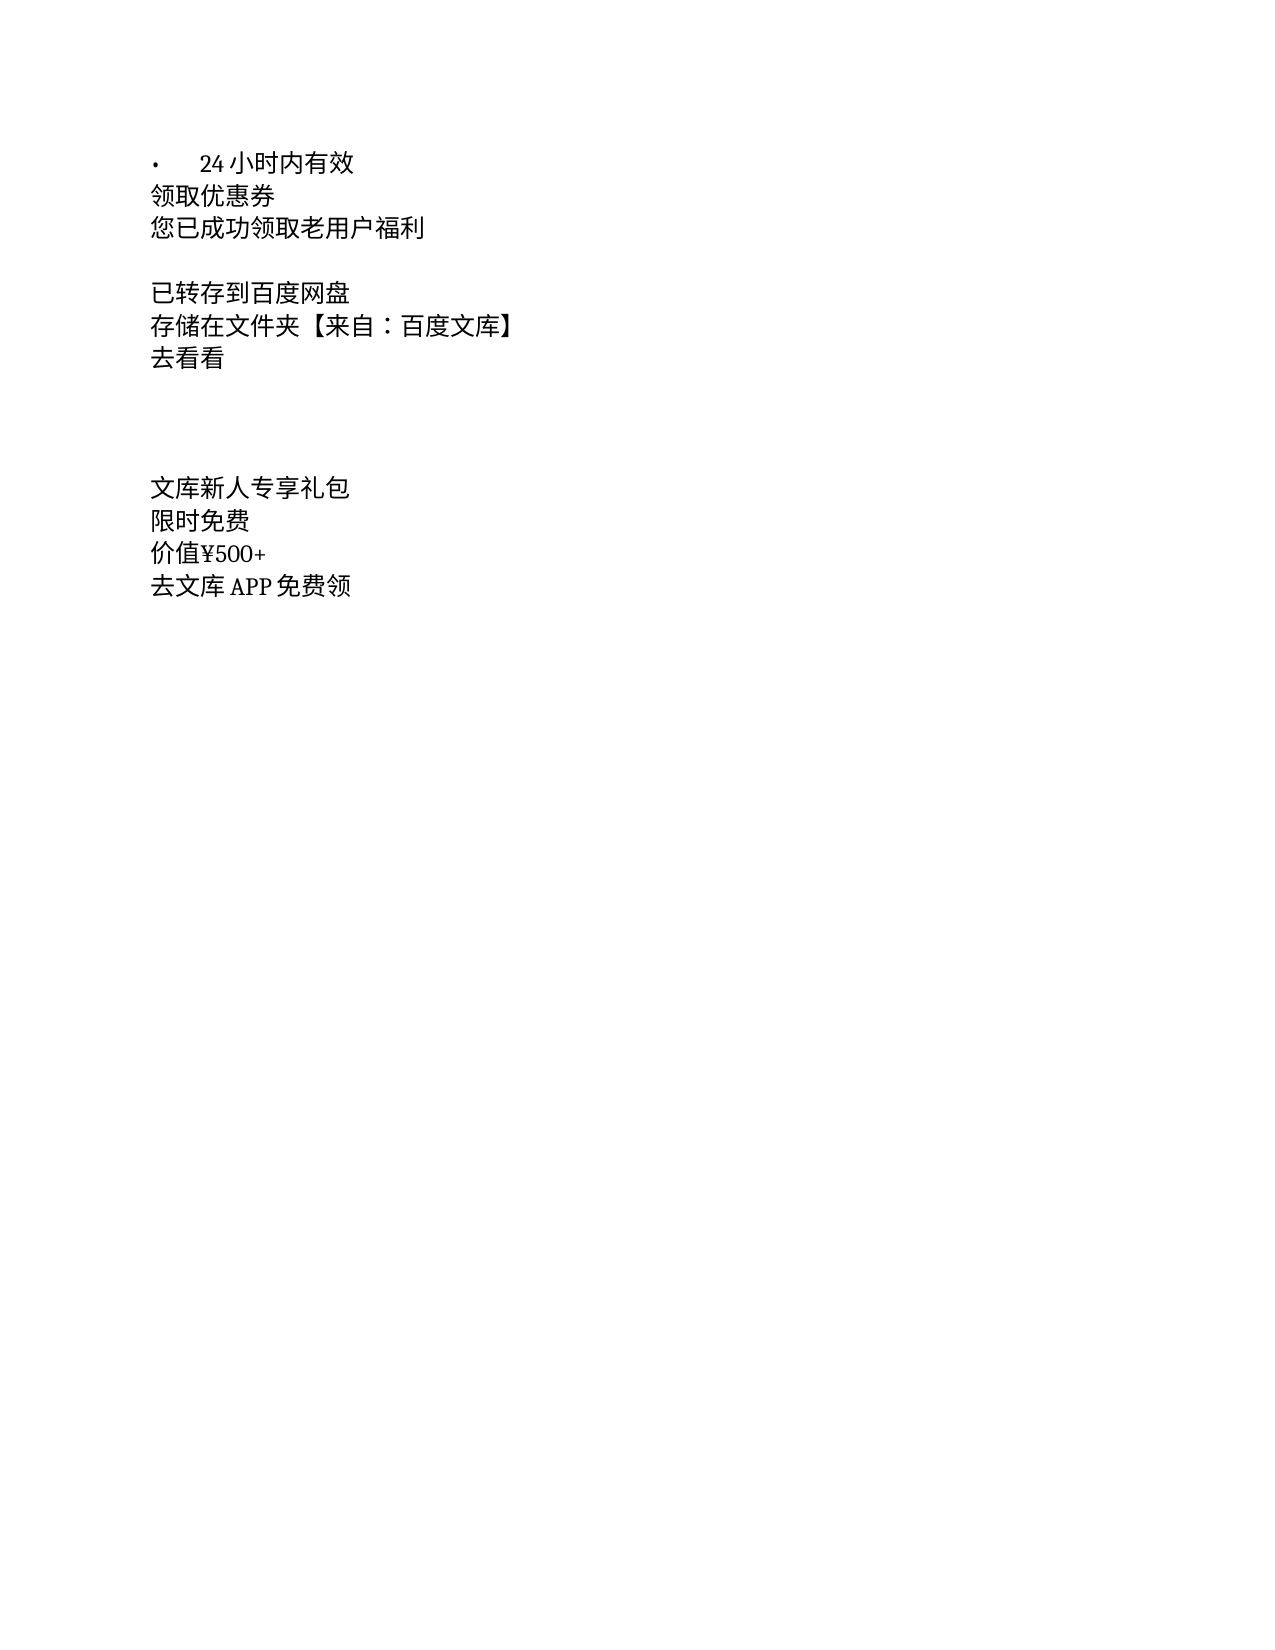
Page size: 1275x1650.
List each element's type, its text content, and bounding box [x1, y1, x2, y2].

text 去看看 [150, 345, 1125, 374]
text 文库新人专享礼包 [150, 475, 1125, 504]
text 您已成功领取老用户福利 [150, 215, 1125, 244]
text 去文库APP免费领 [150, 572, 1125, 601]
text 限时免费 [150, 507, 1125, 536]
text 领取优惠券 [150, 182, 1125, 211]
text 价值¥500+ [150, 540, 1125, 569]
list 24小时内有效 [150, 150, 1125, 179]
text 存储在文件夹【来自：百度文库】 [150, 312, 1125, 341]
text 已转存到百度网盘 [150, 280, 1125, 309]
